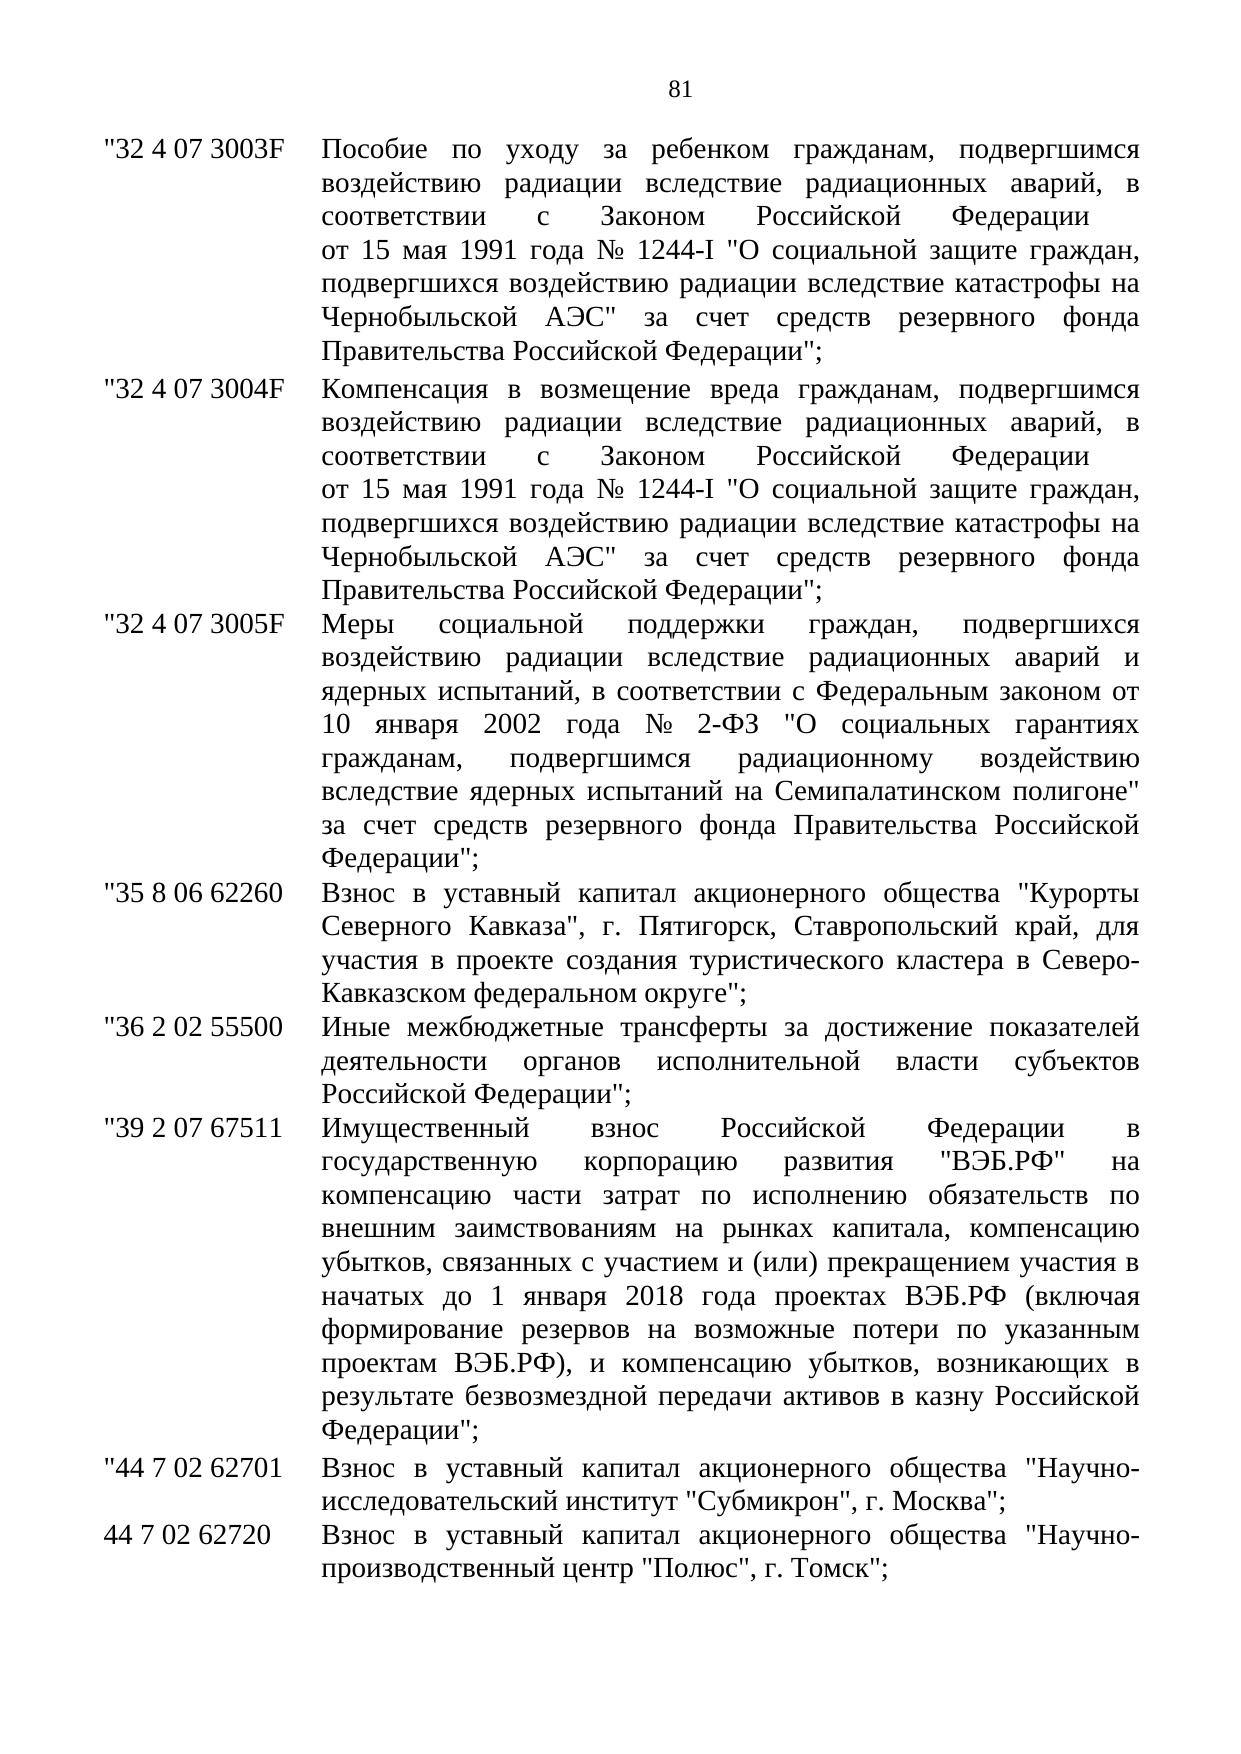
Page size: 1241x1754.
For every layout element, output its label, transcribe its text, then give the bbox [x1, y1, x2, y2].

table_cell Взнос в уставный капитал акционерного общества "Курорты Северного Кавказа", г. Пятигорск, Ставропольский край, для участия в проекте создания туристического кластера в Северо-Кавказском федеральном округе"; [310, 875, 1152, 1009]
table_cell "32 4 07 3003F [44, 131, 310, 371]
table_cell Иные межбюджетные трансферты за достижение показателей деятельности органов исполнительной власти субъектов Российской Федерации"; [310, 1009, 1152, 1110]
table_cell Имущественный взнос Российской Федерации в государственную корпорацию развития "ВЭБ.РФ" на компенсацию части затрат по исполнению обязательств по внешним заимствованиям на рынках капитала, компенсацию убытков, связанных с участием и (или) прекращением участия в начатых до 1 января 2018 года проектах ВЭБ.РФ (включая формирование резервов на возможные потери по указанным проектам ВЭБ.РФ), и компенсацию убытков, возникающих в результате безвозмездной передачи активов в казну Российской Федерации"; [310, 1110, 1152, 1450]
table_cell "44 7 02 62701 [44, 1450, 310, 1517]
table_cell "32 4 07 3004F [44, 371, 310, 606]
table_cell Взнос в уставный капитал акционерного общества "Научно-производственный центр "Полюс", г. Томск"; [310, 1517, 1152, 1592]
table_cell Компенсация в возмещение вреда гражданам, подвергшимся воздействию радиации вследствие радиационных аварий, в соответствии с Законом Российской Федерации от 15 мая 1991 года № 1244-I "О социальной защите граждан, подвергшихся воздействию радиации вследствие катастрофы на Чернобыльской АЭС" за счет средств резервного фонда Правительства Российской Федерации"; [310, 371, 1152, 606]
table_cell "39 2 07 67511 [44, 1110, 310, 1450]
table_cell Взнос в уставный капитал акционерного общества "Научно-исследовательский институт "Субмикрон", г. Москва"; [310, 1450, 1152, 1517]
table_cell 44 7 02 62720 [44, 1517, 310, 1592]
table_cell Пособие по уходу за ребенком гражданам, подвергшимся воздействию радиации вследствие радиационных аварий, в соответствии с Законом Российской Федерации от 15 мая 1991 года № 1244-I "О социальной защите граждан, подвергшихся воздействию радиации вследствие катастрофы на Чернобыльской АЭС" за счет средств резервного фонда Правительства Российской Федерации"; [310, 131, 1152, 371]
table_cell "35 8 06 62260 [44, 875, 310, 1009]
table_cell "32 4 07 3005F [44, 606, 310, 875]
table_cell "36 2 02 55500 [44, 1009, 310, 1110]
table_cell Меры социальной поддержки граждан, подвергшихся воздействию радиации вследствие радиационных аварий и ядерных испытаний, в соответствии с Федеральным законом от 10 января 2002 года № 2-ФЗ "О социальных гарантиях гражданам, подвергшимся радиационному воздействию вследствие ядерных испытаний на Семипалатинском полигоне" за счет средств резервного фонда Правительства Российской Федерации"; [310, 606, 1152, 875]
